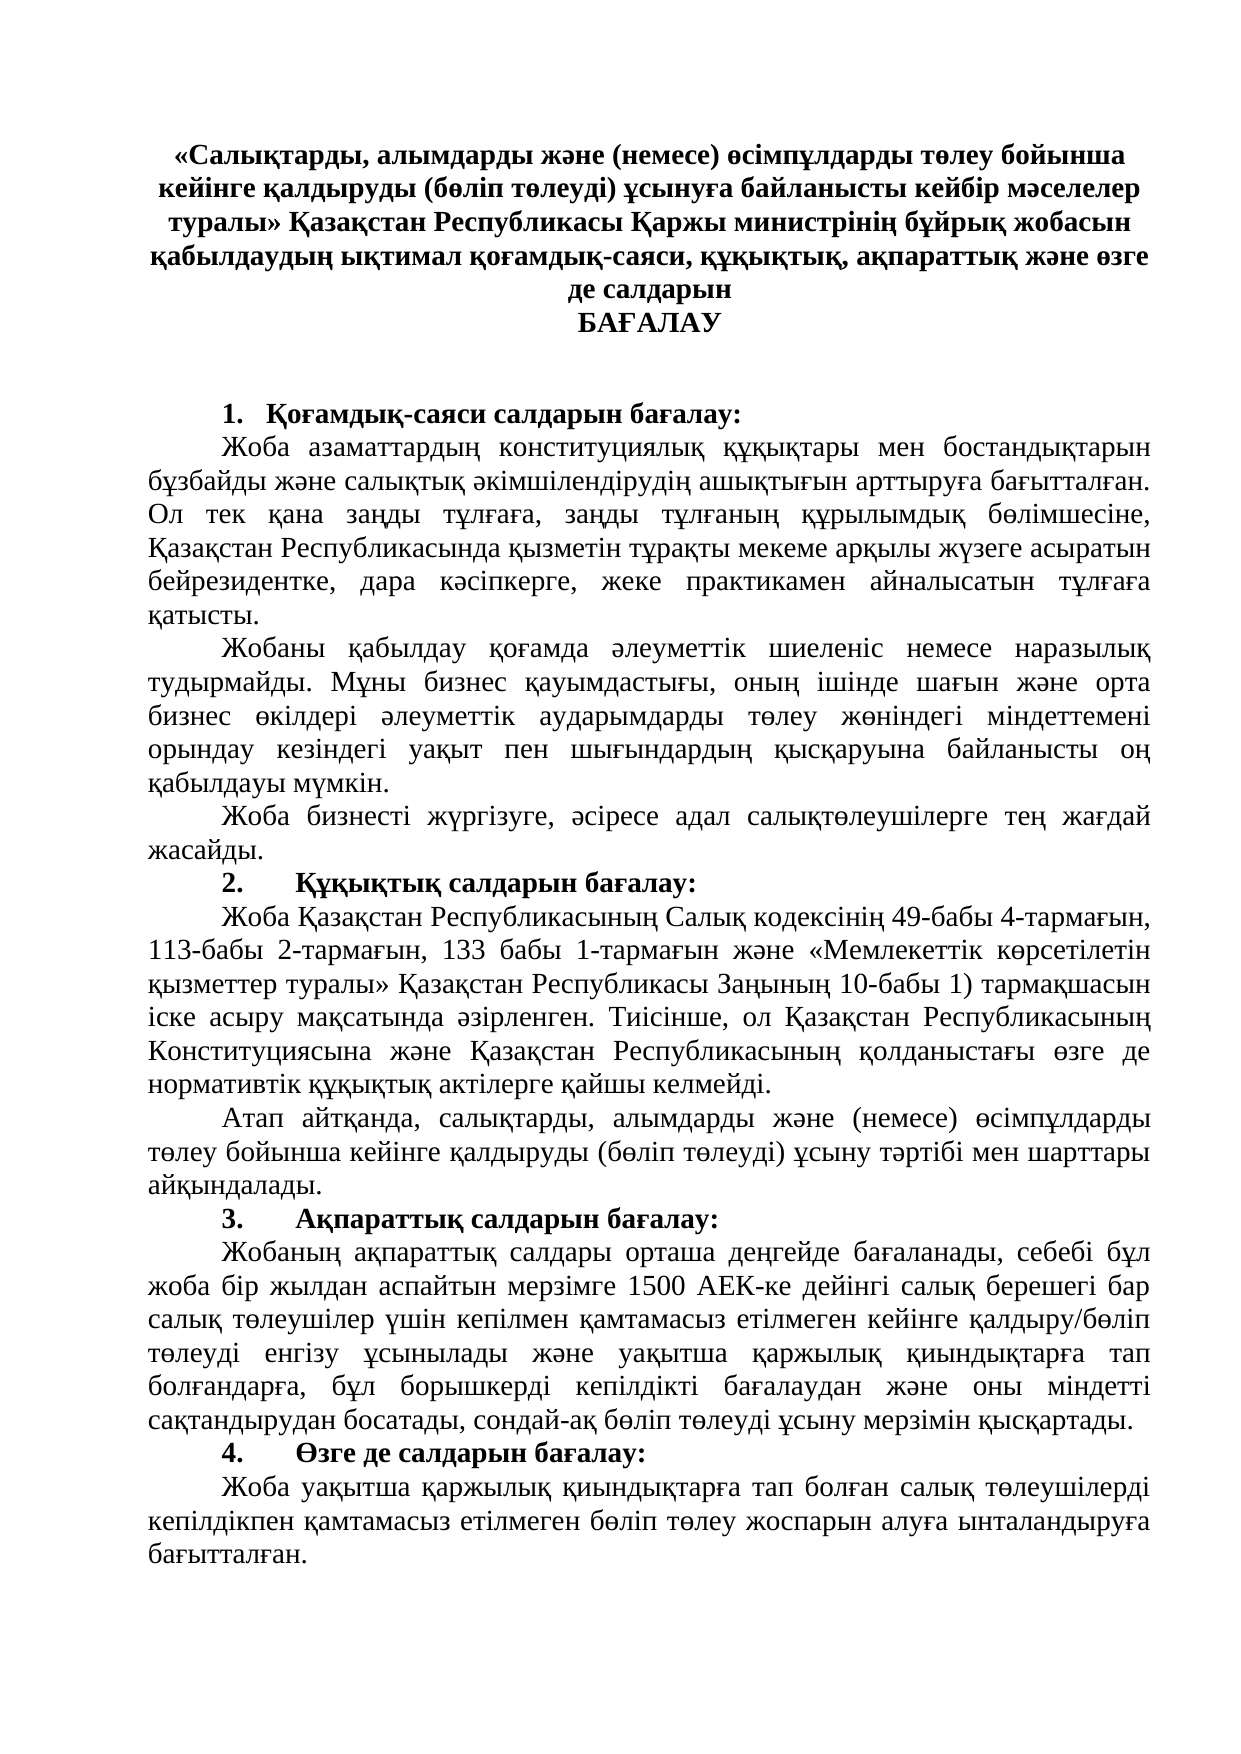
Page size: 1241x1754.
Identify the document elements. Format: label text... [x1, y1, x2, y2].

text 4. Өзге де салдарын бағалау: [148, 1436, 1152, 1469]
text 2. Құқықтық салдарын бағалау: [148, 865, 1152, 899]
text 3. Ақпараттық салдарын бағалау: [148, 1201, 1152, 1234]
text «Салықтарды, алымдарды және (немесе) өсімпұлдарды төлеу бойынша кейінге қалдыруды (бөліп төлеуді) ұсынуға байланысты кейбір мәселелер туралы» Қазақстан Республикасы Қаржы министрінің бұйрық жобасын қабылдаудың ықтимал қоғамдық-саяси, құқықтық, ақпараттық және өзге де салдарын [148, 137, 1152, 305]
text Жоба уақытша қаржылық қиындықтарға тап болған салық төлеушілерді кепілдікпен қамтамасыз етілмеген бөліп төлеу жоспарын алуға ынталандыруға бағытталған. [148, 1469, 1152, 1634]
text Жоба азаматтардың конституциялық құқықтары мен бостандықтарын бұзбайды және салықтық әкімшілендірудің ашықтығын арттыруға бағытталған. Ол тек қана заңды тұлғаға, заңды тұлғаның құрылымдық бөлімшесіне, Қазақстан Республикасында қызметін тұрақты мекеме арқылы жүзеге асыратын бейрезидентке, дара кəсіпкерге, жеке практикамен айналысатын тұлғаға қатысты. [148, 429, 1152, 631]
text Жоба бизнесті жүргізуге, әсіресе адал салықтөлеушілерге тең жағдай жасайды. [148, 798, 1152, 865]
text 1. Қоғамдық-саяси салдарын бағалау: [148, 396, 1152, 429]
text БАҒАЛАУ [148, 305, 1152, 338]
text Атап айтқанда, салықтарды, алымдарды және (немесе) өсімпұлдарды төлеу бойынша кейінге қалдыруды (бөліп төлеуді) ұсыну тәртібі мен шарттары айқындалады. [148, 1100, 1152, 1201]
text Жобаның ақпараттық салдары орташа деңгейде бағаланады, себебі бұл жоба бір жылдан аспайтын мерзімге 1500 АЕК-ке дейінгі салық берешегі бар салық төлеушілер үшін кепілмен қамтамасыз етілмеген кейінге қалдыру/бөліп төлеуді енгізу ұсынылады және уақытша қаржылық қиындықтарға тап болғандарға, бұл борышкерді кепілдікті бағалаудан және оны міндетті сақтандырудан босатады, сондай-ақ бөліп төлеуді ұсыну мерзімін қысқартады. [148, 1234, 1152, 1436]
text Жобаны қабылдау қоғамда әлеуметтік шиеленіс немесе наразылық тудырмайды. Мұны бизнес қауымдастығы, оның ішінде шағын және орта бизнес өкілдері әлеуметтік аударымдарды төлеу жөніндегі міндеттемені орындау кезіндегі уақыт пен шығындардың қысқаруына байланысты оң қабылдауы мүмкін. [148, 631, 1152, 798]
text Жоба Қазақстан Республикасының Салық кодексінің 49-бабы 4-тармағын, 113-бабы 2-тармағын, 133 бабы 1-тармағын және «Мемлекеттік көрсетілетін қызметтер туралы» Қазақстан Республикасы Заңының 10-бабы 1) тармақшасын іске асыру мақсатында әзірленген. Тиісінше, ол Қазақстан Республикасының Конституциясына және Қазақстан Республикасының қолданыстағы өзге де нормативтік құқықтық актілерге қайшы келмейді. [148, 899, 1152, 1100]
